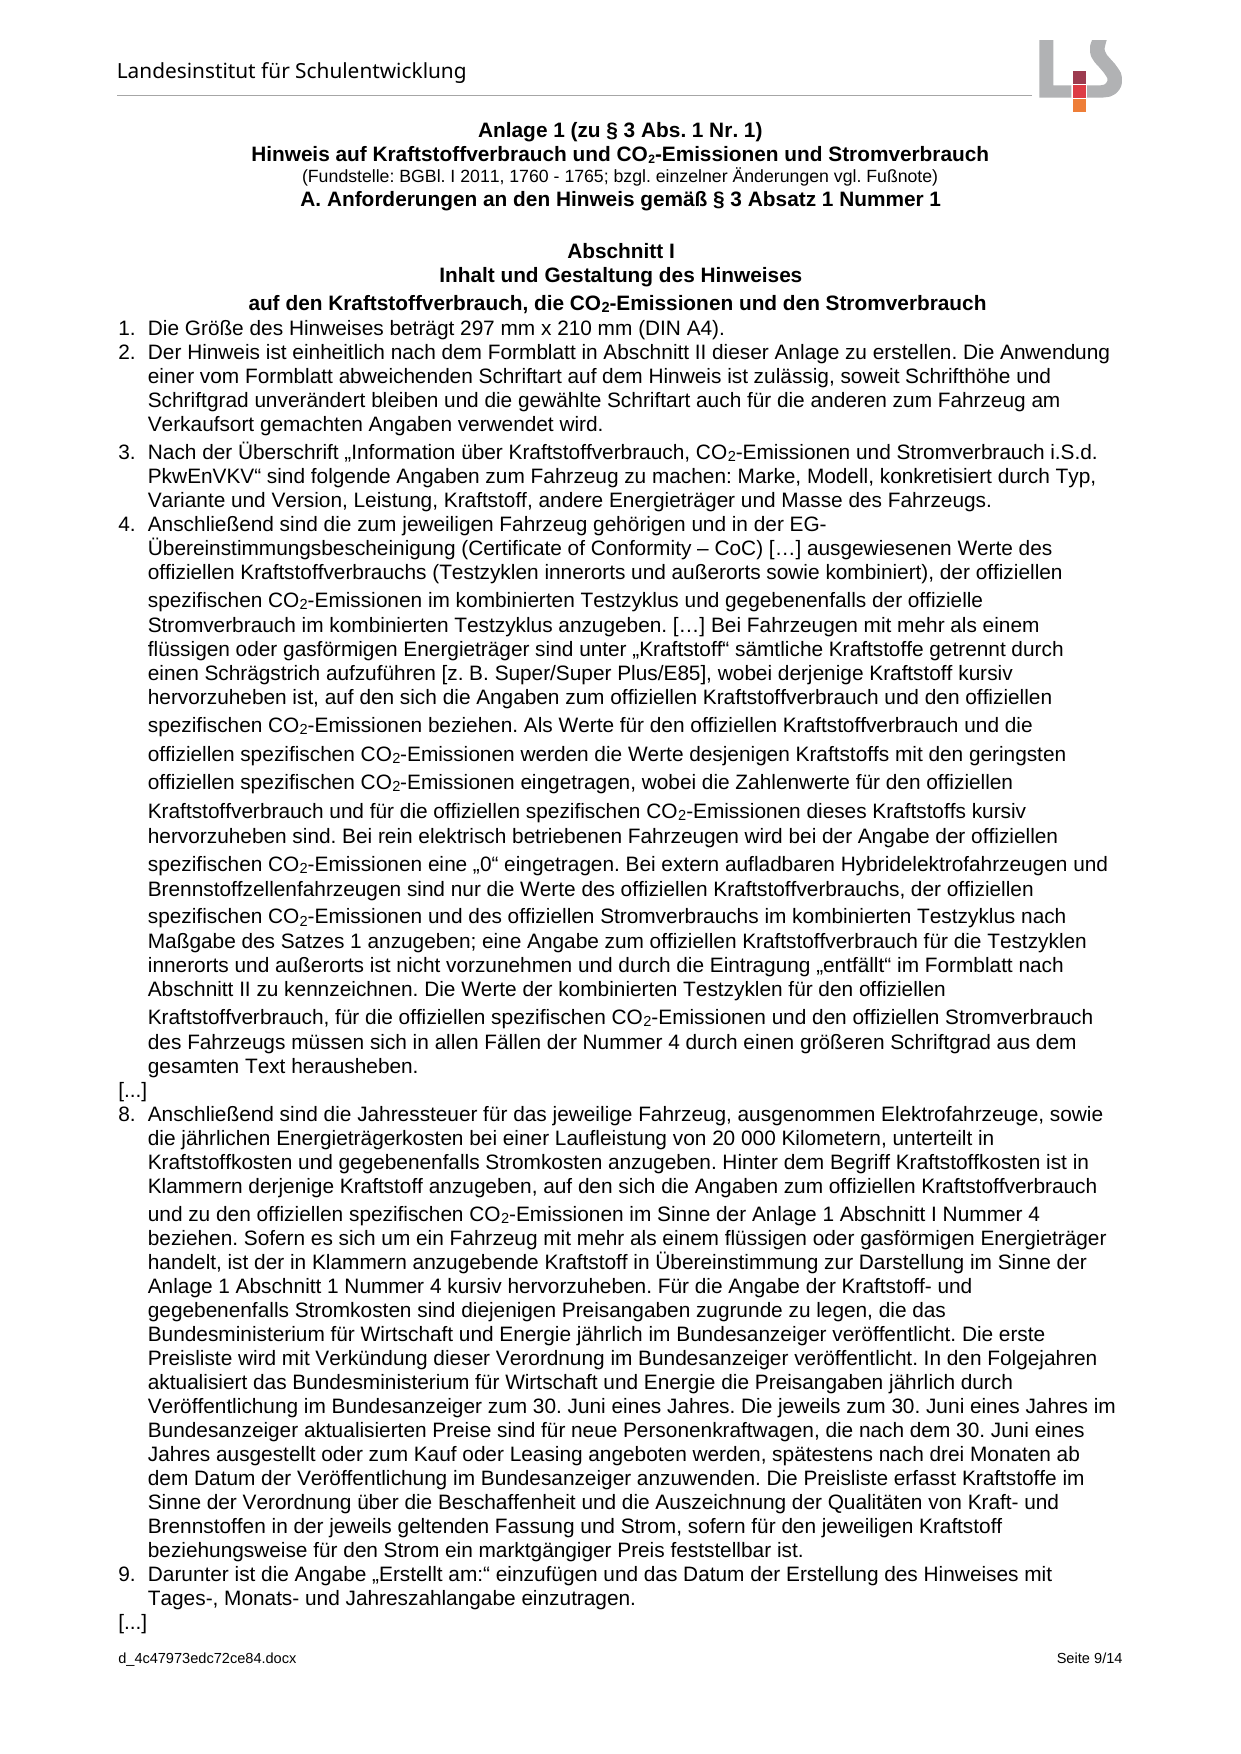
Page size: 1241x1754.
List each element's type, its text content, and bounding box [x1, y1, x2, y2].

text Anlage 1 (zu § 3 Abs. 1 Nr. 1) Hinweis auf Kraftstoffverbrauch und CO2-Emissionen und Stromverbrauch [118, 118, 1122, 166]
text [...] [118, 1078, 1122, 1102]
list Der Hinweis ist einheitlich nach dem Formblatt in Abschnitt II dieser Anlage zu erstellen. Die Anwendung einer vom Formblatt abweichenden Schriftart auf dem Hinweis ist zulässig, soweit Schrifthöhe und Schriftgrad unverändert bleiben und die gewählte Schriftart auch für die anderen zum Fahrzeug am Verkaufsort gemachten Angaben verwendet wird. [118, 340, 1119, 436]
list Anschließend sind die zum jeweiligen Fahrzeug gehörigen und in der EG-Übereinstimmungsbescheinigung (Certificate of Conformity – CoC) […] ausgewiesenen Werte des offiziellen Kraftstoffverbrauchs (Testzyklen innerorts und außerorts sowie kombiniert), der offiziellen spezifischen CO2-Emissionen im kombinierten Testzyklus und gegebenenfalls der offizielle Stromverbrauch im kombinierten Testzyklus anzugeben. […] Bei Fahrzeugen mit mehr als einem flüssigen oder gasförmigen Energieträger sind unter „Kraftstoff“ sämtliche Kraftstoffe getrennt durch einen Schrägstrich aufzuführen [z. B. Super/Super Plus/E85], wobei derjenige Kraftstoff kursiv hervorzuheben ist, auf den sich die Angaben zum offiziellen Kraftstoffverbrauch und den offiziellen spezifischen CO2-Emissionen beziehen. Als Werte für den offiziellen Kraftstoffverbrauch und die offiziellen spezifischen CO2-Emissionen werden die Werte desjenigen Kraftstoffs mit den geringsten offiziellen spezifischen CO2-Emissionen eingetragen, wobei die Zahlenwerte für den offiziellen Kraftstoffverbrauch und für die offiziellen spezifischen CO2-Emissionen dieses Kraftstoffs kursiv hervorzuheben sind. Bei rein elektrisch betriebenen Fahrzeugen wird bei der Angabe der offiziellen spezifischen CO2-Emissionen eine „0“ eingetragen. Bei extern aufladbaren Hybridelektrofahrzeugen und Brennstoffzellenfahrzeugen sind nur die Werte des offiziellen Kraftstoffverbrauchs, der offiziellen spezifischen CO2-Emissionen und des offiziellen Stromverbrauchs im kombinierten Testzyklus nach Maßgabe des Satzes 1 anzugeben; eine Angabe zum offiziellen Kraftstoffverbrauch für die Testzyklen innerorts und außerorts ist nicht vorzunehmen und durch die Eintragung „entfällt“ im Formblatt nach Abschnitt II zu kennzeichnen. Die Werte der kombinierten Testzyklen für den offiziellen Kraftstoffverbrauch, für die offiziellen spezifischen CO2-Emissionen und den offiziellen Stromverbrauch des Fahrzeugs müssen sich in allen Fällen der Nummer 4 durch einen größeren Schriftgrad aus dem gesamten Text herausheben. [118, 512, 1119, 1078]
list Darunter ist die Angabe „Erstellt am:“ einzufügen und das Datum der Erstellung des Hinweises mit Tages-, Monats- und Jahreszahlangabe einzutragen. [118, 1562, 1119, 1609]
text A. Anforderungen an den Hinweis gemäß § 3 Absatz 1 Nummer 1 [119, 186, 1122, 210]
list Nach der Überschrift „Information über Kraftstoffverbrauch, CO2-Emissionen und Stromverbrauch i.S.d. PkwEnVKV“ sind folgende Angaben zum Fahrzeug zu machen: Marke, Modell, konkretisiert durch Typ, Variante und Version, Leistung, Kraftstoff, andere Energieträger und Masse des Fahrzeugs. [118, 436, 1119, 512]
text (Fundstelle: BGBl. I 2011, 1760 - 1765; bzgl. einzelner Änderungen vgl. Fußnote) [118, 166, 1122, 186]
text Inhalt und Gestaltung des Hinweises [119, 263, 1122, 287]
text [...] [118, 1609, 1119, 1633]
text auf den Kraftstoffverbrauch, die CO2-Emissionen und den Stromverbrauch [119, 287, 1116, 316]
list Die Größe des Hinweises beträgt 297 mm x 210 mm (DIN A4). [118, 316, 1119, 340]
text Abschnitt I [119, 239, 1122, 263]
list Anschließend sind die Jahressteuer für das jeweilige Fahrzeug, ausgenommen Elektrofahrzeuge, sowie die jährlichen Energieträgerkosten bei einer Laufleistung von 20 000 Kilometern, unterteilt in Kraftstoffkosten und gegebenenfalls Stromkosten anzugeben. Hinter dem Begriff Kraftstoffkosten ist in Klammern derjenige Kraftstoff anzugeben, auf den sich die Angaben zum offiziellen Kraftstoffverbrauch und zu den offiziellen spezifischen CO2-Emissionen im Sinne der Anlage 1 Abschnitt I Nummer 4 beziehen. Sofern es sich um ein Fahrzeug mit mehr als einem flüssigen oder gasförmigen Energieträger handelt, ist der in Klammern anzugebende Kraftstoff in Übereinstimmung zur Darstellung im Sinne der Anlage 1 Abschnitt 1 Nummer 4 kursiv hervorzuheben. Für die Angabe der Kraftstoff- und gegebenenfalls Stromkosten sind diejenigen Preisangaben zugrunde zu legen, die das Bundesministerium für Wirtschaft und Energie jährlich im Bundesanzeiger veröffentlicht. Die erste Preisliste wird mit Verkündung dieser Verordnung im Bundesanzeiger veröffentlicht. In den Folgejahren aktualisiert das Bundesministerium für Wirtschaft und Energie die Preisangaben jährlich durch Veröffentlichung im Bundesanzeiger zum 30. Juni eines Jahres. Die jeweils zum 30. Juni eines Jahres im Bundesanzeiger aktualisierten Preise sind für neue Personenkraftwagen, die nach dem 30. Juni eines Jahres ausgestellt oder zum Kauf oder Leasing angeboten werden, spätestens nach drei Monaten ab dem Datum der Veröffentlichung im Bundesanzeiger anzuwenden. Die Preisliste erfasst Kraftstoffe im Sinne der Verordnung über die Beschaffenheit und die Auszeichnung der Qualitäten von Kraft- und Brennstoffen in der jeweils geltenden Fassung und Strom, sofern für den jeweiligen Kraftstoff beziehungsweise für den Strom ein marktgängiger Preis feststellbar ist. [118, 1102, 1119, 1562]
